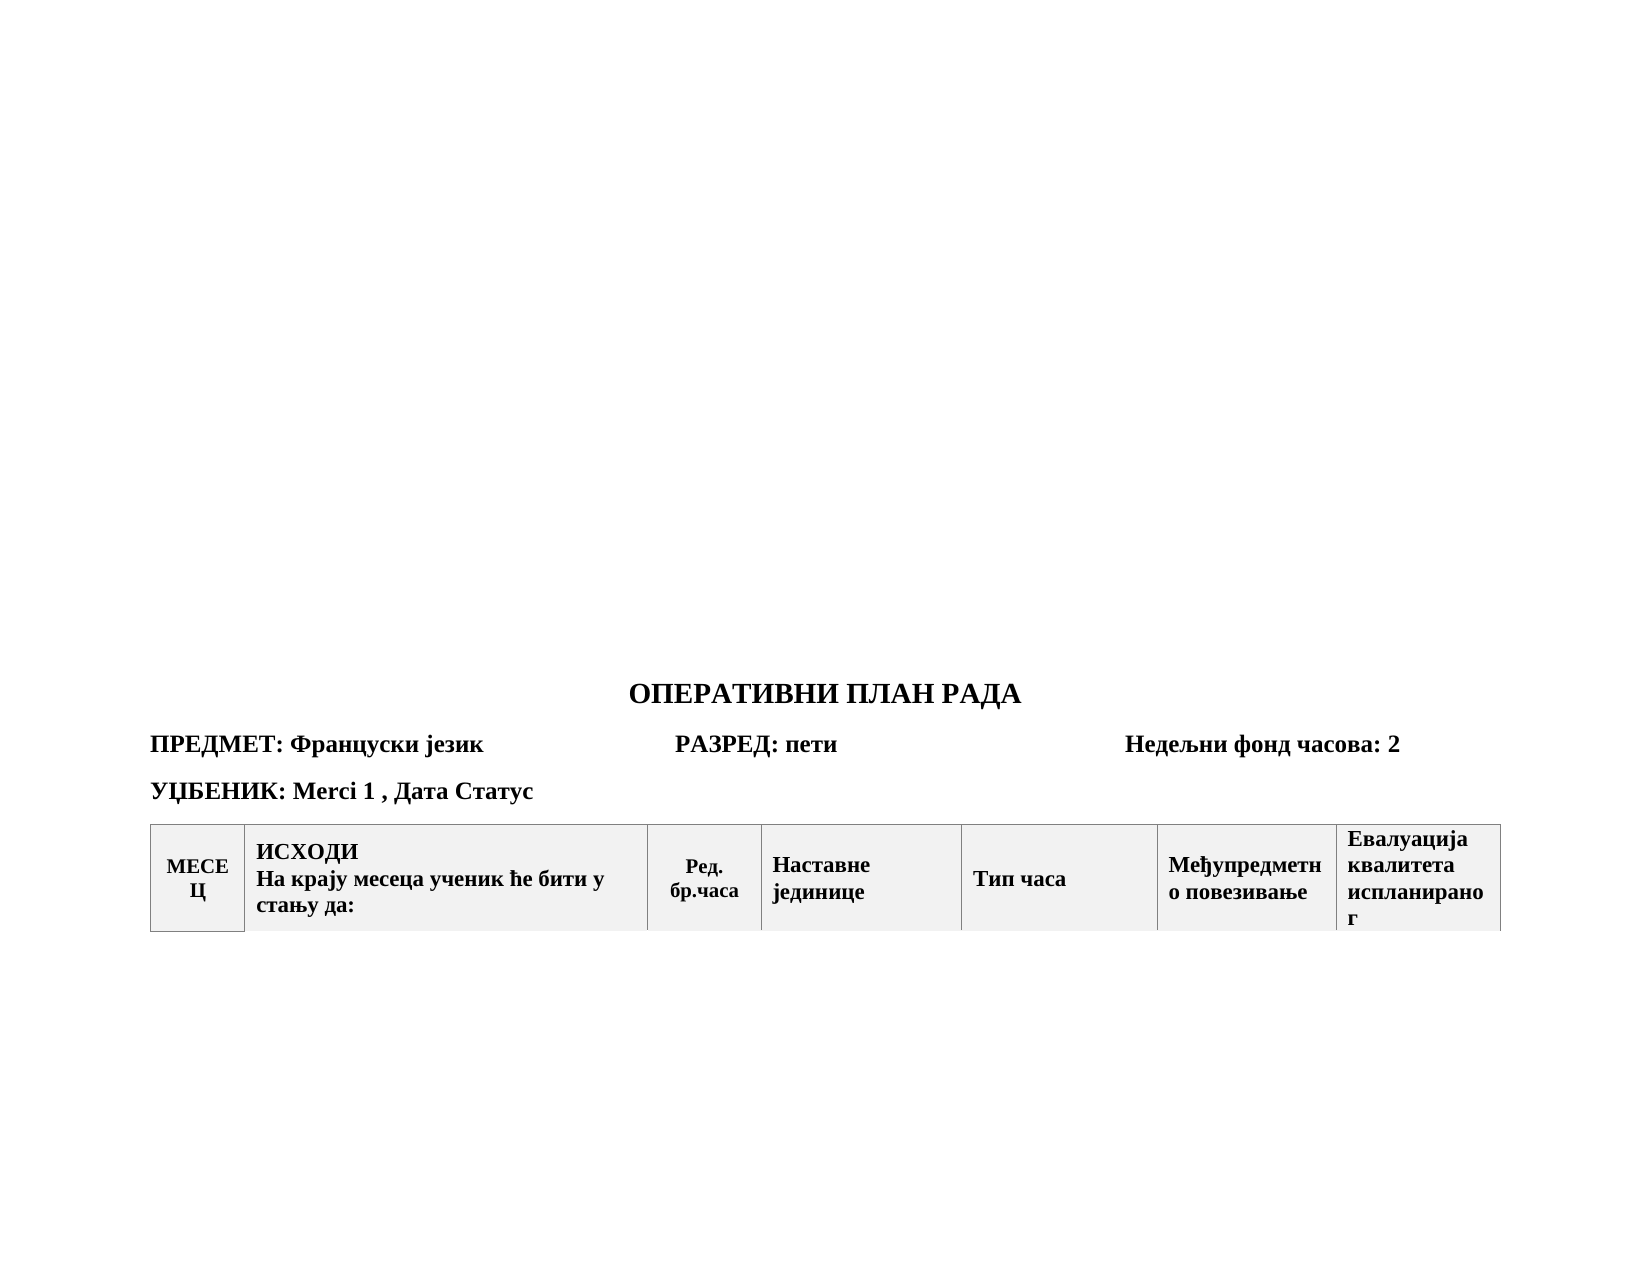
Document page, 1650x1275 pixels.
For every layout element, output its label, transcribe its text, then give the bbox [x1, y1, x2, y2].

table_header Евалуација квалитета испланираног [1336, 825, 1500, 931]
table_header Међупредметно повезивање [1157, 825, 1336, 931]
table_header Тип часа [962, 825, 1157, 931]
table_header Ред. бр.часа [648, 825, 761, 931]
text УЏБЕНИК: Merci 1 , Дата Статус [150, 776, 1500, 805]
text ОПЕРАТИВНИ ПЛАН РАДА [150, 676, 1500, 709]
table_header Наставне јединице [761, 825, 962, 931]
text ПРЕДМЕТ: Француски језик РАЗРЕД: пети Недељни фонд часова: 2 [150, 729, 1500, 757]
table_header ИСХОДИ На крају месеца ученик ће бити у стању да: [245, 825, 647, 931]
table_header МЕСЕЦ [151, 825, 244, 931]
